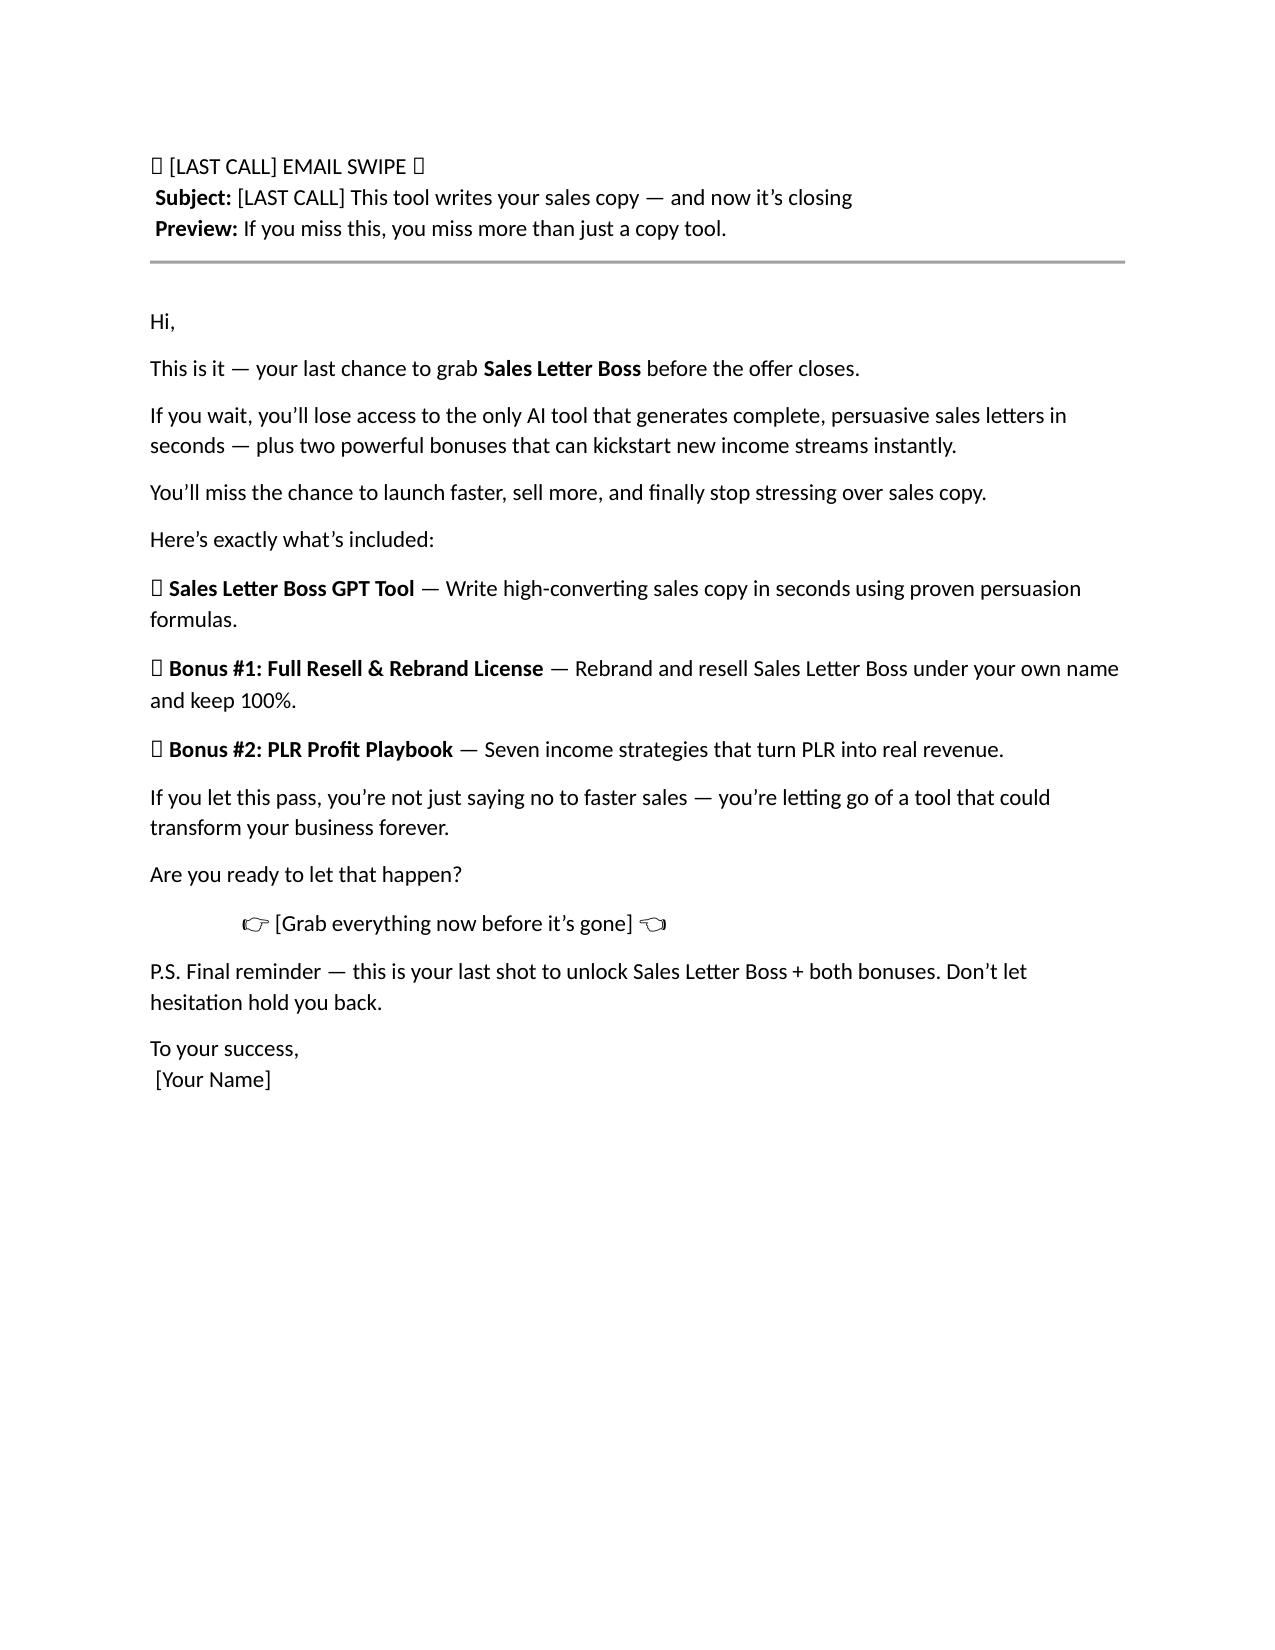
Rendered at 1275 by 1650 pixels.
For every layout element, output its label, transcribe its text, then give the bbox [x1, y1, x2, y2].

text Here’s exactly what’s included: [150, 525, 1125, 553]
text 🔥 Bonus #1: Full Resell & Rebrand License — Rebrand and resell Sales Letter Boss under your own name and keep 100%. [150, 652, 1125, 714]
text Are you ready to let that happen? [150, 860, 1125, 888]
text P.S. Final reminder — this is your last shot to unlock Sales Letter Boss + both bonuses. Don’t let hesitation hold you back. [150, 957, 1125, 1016]
text 🔥 Bonus #2: PLR Profit Playbook — Seven income strategies that turn PLR into real revenue. [150, 733, 1125, 764]
text To your success, [Your Name] [150, 1034, 1125, 1093]
text If you wait, you’ll lose access to the only AI tool that generates complete, persuasive sales letters in seconds — plus two powerful bonuses that can kickstart new income streams instantly. [150, 401, 1125, 459]
text 👉 [Grab everything now before it’s gone] 👈 [150, 907, 1125, 938]
text You’ll miss the chance to launch faster, sell more, and finally stop stressing over sales copy. [150, 478, 1125, 506]
text If you let this pass, you’re not just saying no to faster sales — you’re letting go of a tool that could transform your business forever. [150, 783, 1125, 841]
text 🔥 Sales Letter Boss GPT Tool — Write high-converting sales copy in seconds using proven persuasion formulas. [150, 572, 1125, 633]
text This is it — your last chance to grab Sales Letter Boss before the offer closes. [150, 354, 1125, 382]
text Hi, [150, 307, 1125, 335]
text 🔥 [LAST CALL] EMAIL SWIPE 🔥 Subject: [LAST CALL] This tool writes your sales copy — and now it’s closing Preview: If you miss this, you miss more than just a copy tool. [150, 150, 1125, 242]
